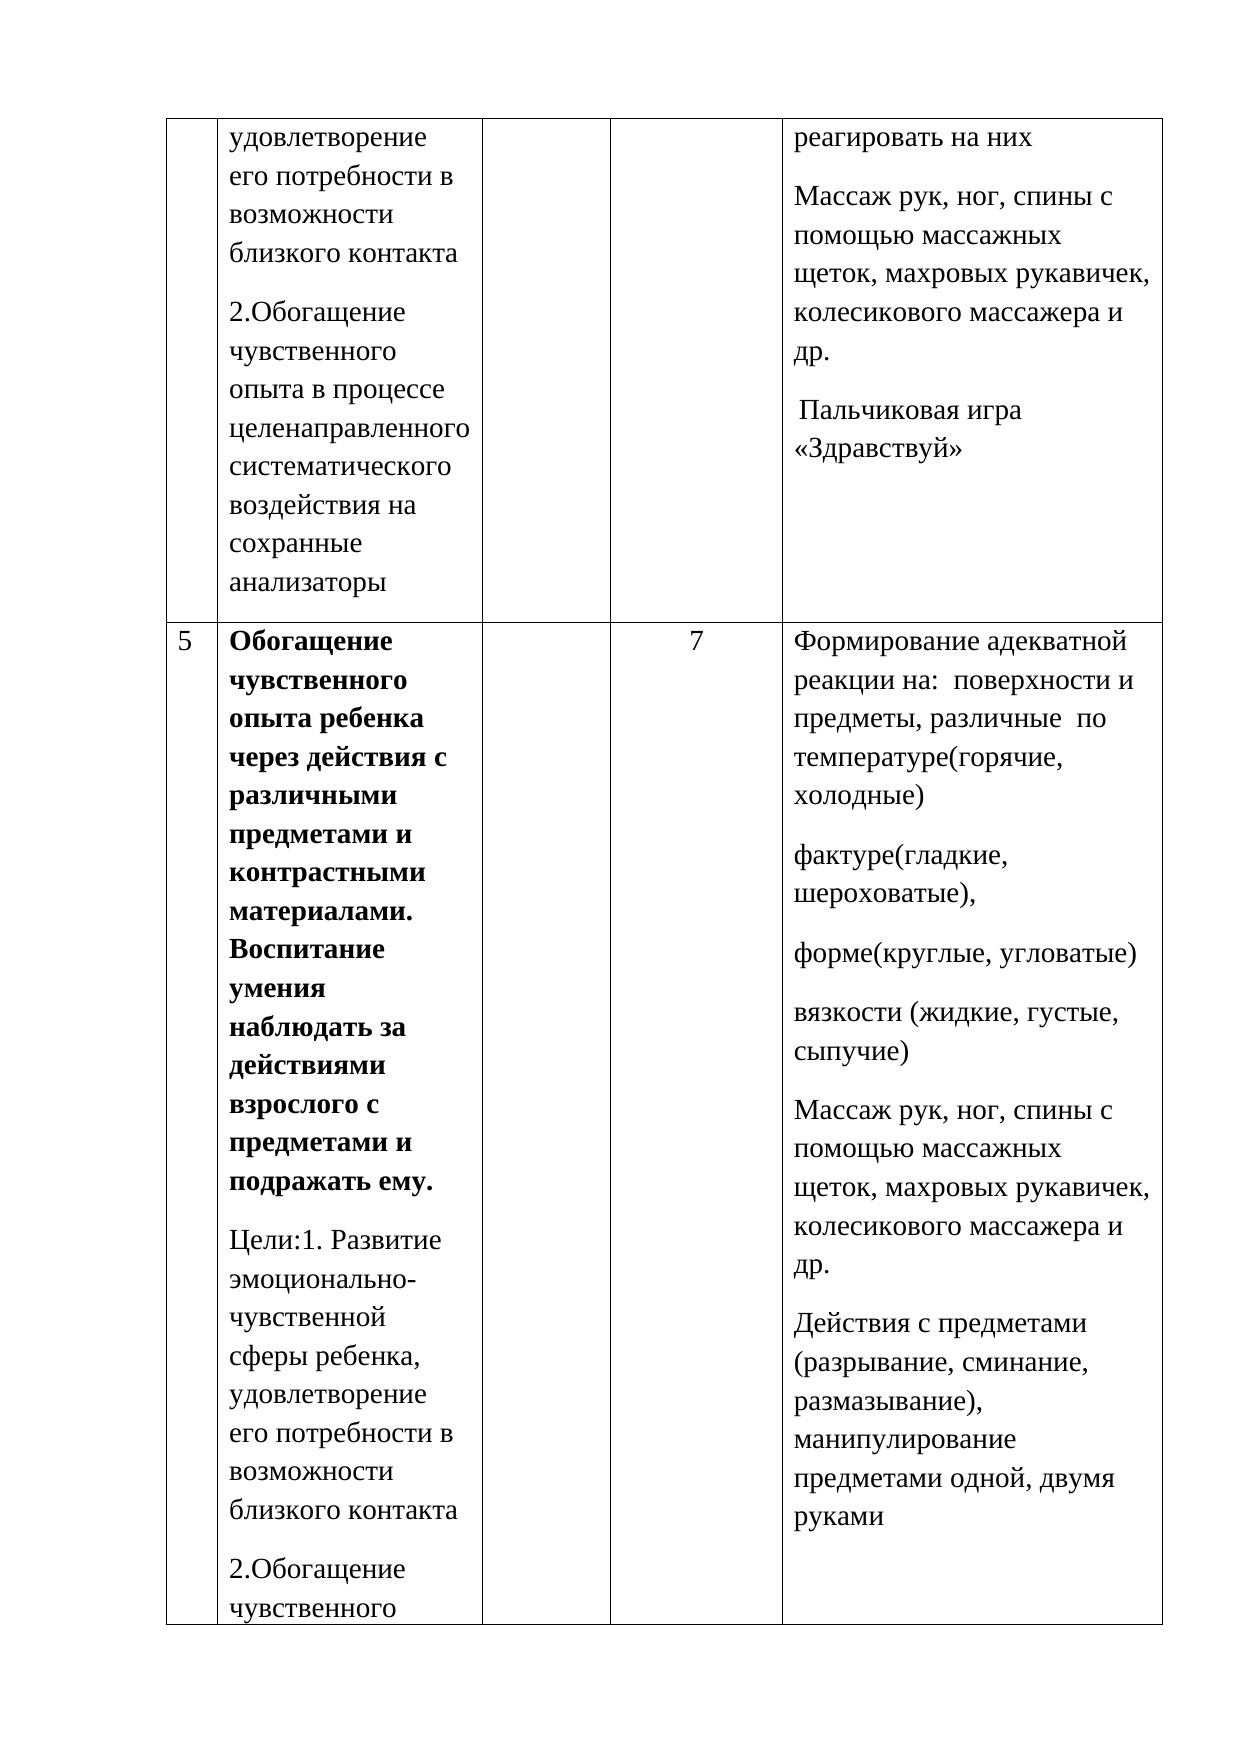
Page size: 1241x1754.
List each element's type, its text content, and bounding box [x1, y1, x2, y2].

table_cell 7 [611, 623, 782, 1623]
table_cell 3 [611, 119, 782, 622]
table_cell 5 [167, 623, 217, 1623]
table_cell [483, 119, 610, 622]
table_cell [783, 119, 1162, 622]
table_cell 4 [167, 119, 217, 622]
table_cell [783, 623, 1162, 1623]
table_cell [483, 623, 610, 1623]
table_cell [218, 623, 482, 1623]
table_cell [218, 119, 482, 622]
